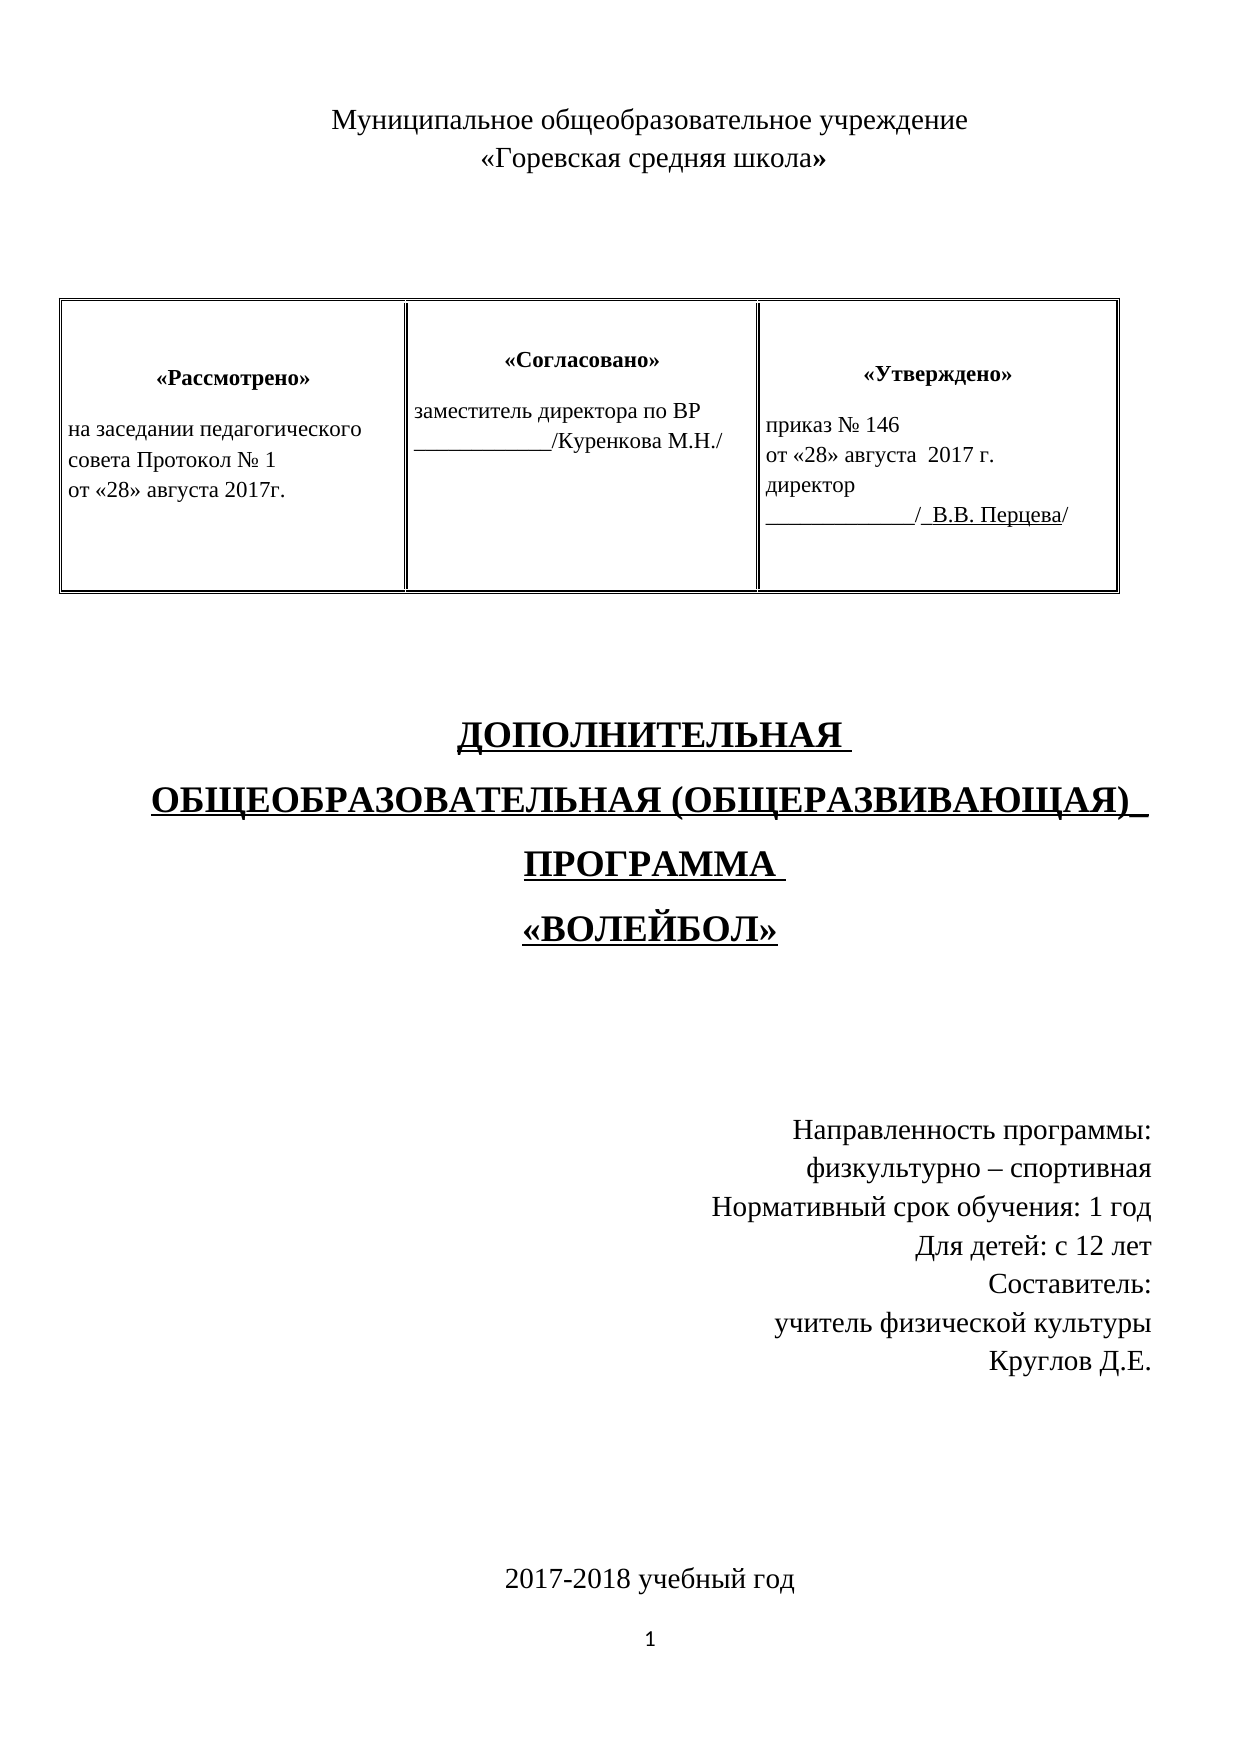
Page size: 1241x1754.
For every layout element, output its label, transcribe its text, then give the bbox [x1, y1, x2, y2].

table_header «Утверждено» приказ № 146 от «28» августа 2017 г. директор _____________/_В.В. Перцева/ [758, 301, 1116, 590]
text Для детей: с 12 лет [148, 1228, 1152, 1261]
text Нормативный срок обучения: 1 год [148, 1189, 1152, 1223]
text Направленность программы: [148, 1112, 1152, 1146]
text 2017-2018 учебный год [148, 1561, 1152, 1595]
table_header «Согласовано» заместитель директора по ВР ____________/Куренкова М.Н./ [406, 299, 758, 590]
text Муниципальное общеобразовательное учреждение [148, 102, 1152, 135]
text «Горевская средняя школа» [148, 140, 1152, 174]
table_header «Рассмотрено» на заседании педагогического совета Протокол № 1 от «28» августа 2017г. [60, 299, 406, 590]
text физкультурно – спортивная [148, 1151, 1152, 1184]
text «ВОЛЕЙБОЛ» [148, 906, 1152, 949]
text Составитель: [148, 1266, 1152, 1300]
text ОБЩЕОБРАЗОВАТЕЛЬНАЯ (ОБЩЕРАЗВИВАЮЩАЯ)_ ПРОГРАММА [148, 777, 1152, 885]
text Круглов Д.Е. [148, 1343, 1152, 1377]
text учитель физической культуры [148, 1305, 1152, 1338]
text ДОПОЛНИТЕЛЬНАЯ [148, 712, 1152, 756]
